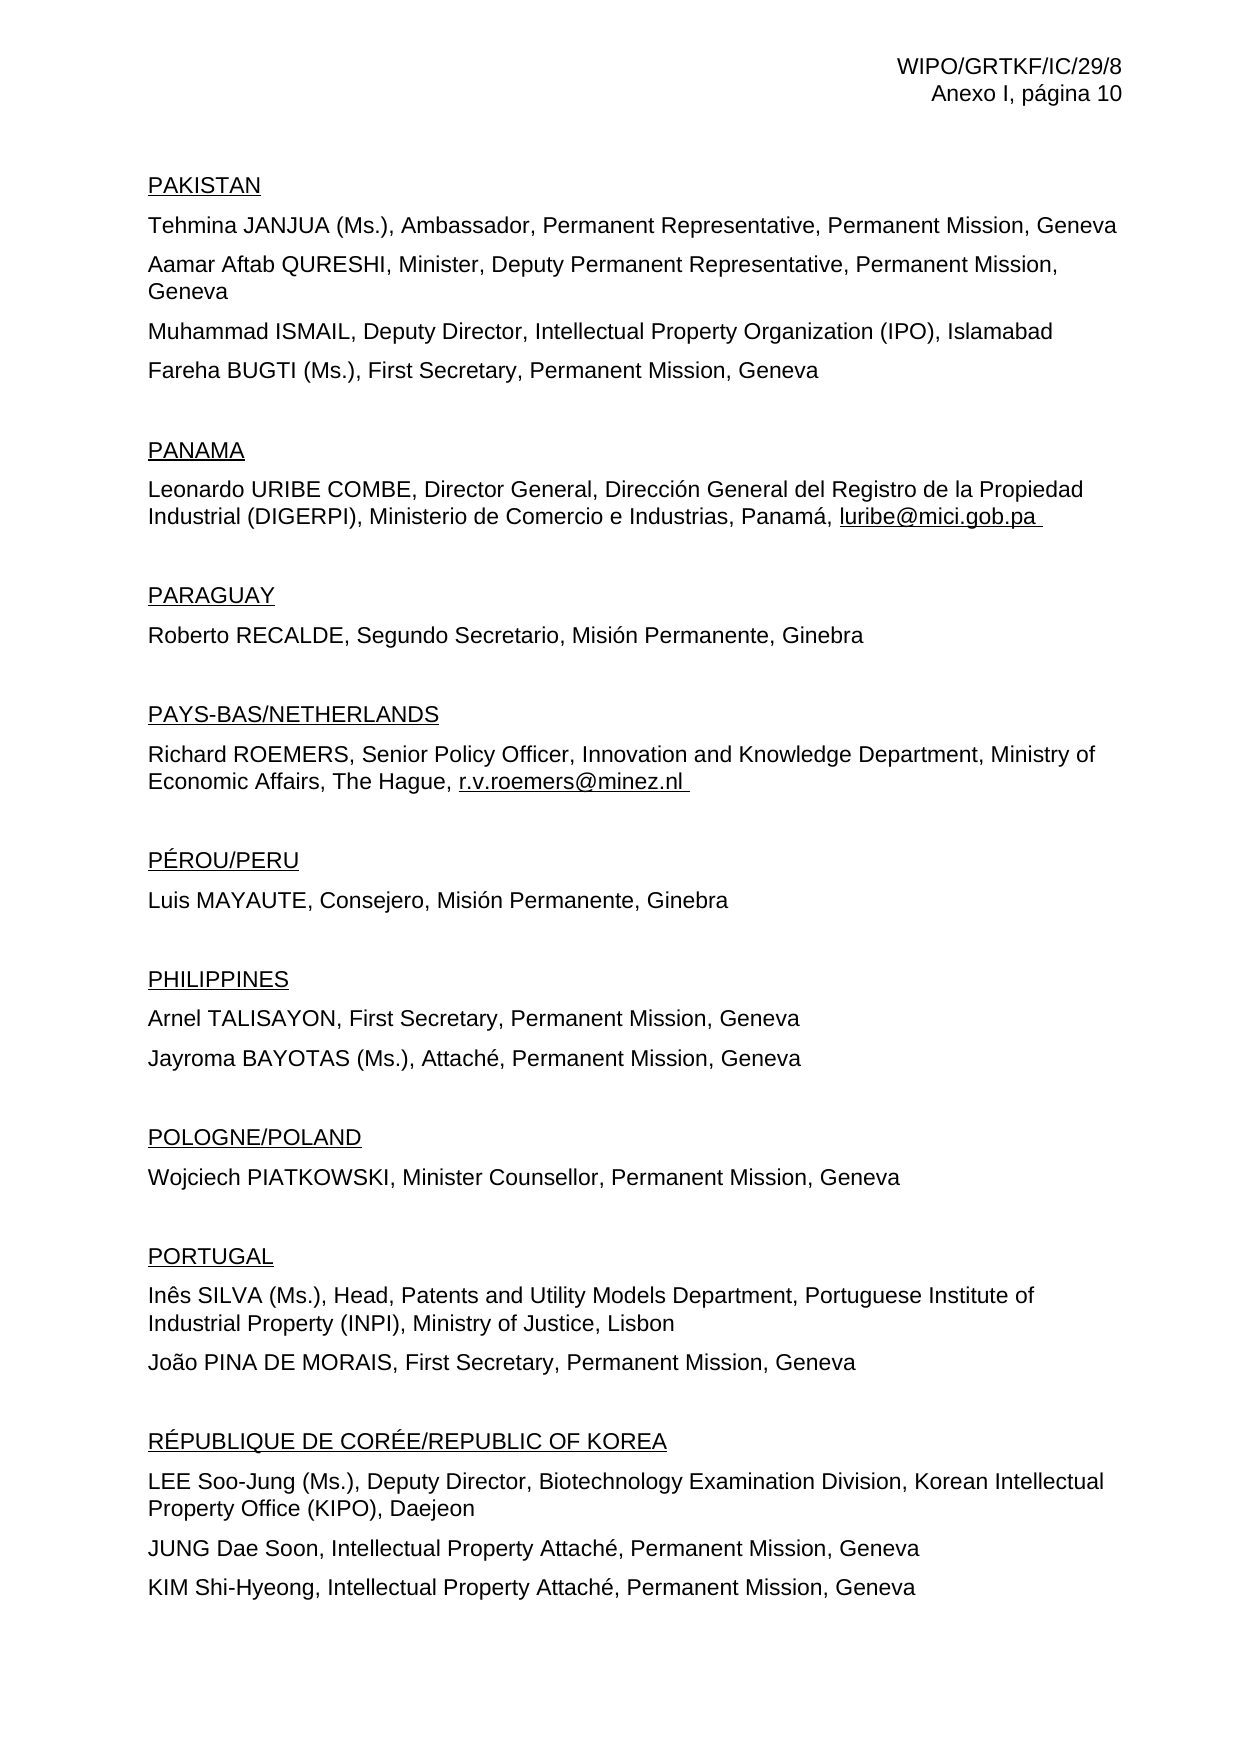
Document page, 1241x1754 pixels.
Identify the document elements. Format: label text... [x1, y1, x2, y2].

text Roberto RECALDE, Segundo Secretario, Misión Permanente, Ginebra [148, 622, 1122, 649]
text Muhammad ISMAIL, Deputy Director, Intellectual Property Organization (IPO), Islamabad [148, 318, 1122, 345]
text KIM Shi-Hyeong, Intellectual Property Attaché, Permanent Mission, Geneva [148, 1574, 1122, 1601]
text Wojciech PIATKOWSKI, Minister Counsellor, Permanent Mission, Geneva [148, 1163, 1122, 1191]
text PORTUGAL [148, 1243, 1122, 1270]
text JUNG Dae Soon, Intellectual Property Attaché, Permanent Mission, Geneva [148, 1534, 1122, 1561]
text Leonardo URIBE COMBE, Director General, Dirección General del Registro de la Propiedad Industrial (DIGERPI), Ministerio de Comercio e Industrias, Panamá, luribe@mici.gob.pa [148, 476, 1122, 530]
text PARAGUAY [148, 582, 1122, 609]
text Tehmina JANJUA (Ms.), Ambassador, Permanent Representative, Permanent Mission, Geneva [148, 211, 1122, 238]
text Arnel TALISAYON, First Secretary, Permanent Mission, Geneva [148, 1005, 1122, 1032]
text Inês SILVA (Ms.), Head, Patents and Utility Models Department, Portuguese Institute of Industrial Property (INPI), Ministry of Justice, Lisbon [148, 1282, 1122, 1336]
text PAKISTAN [148, 172, 1122, 199]
text Aamar Aftab QURESHI, Minister, Deputy Permanent Representative, Permanent Mission, Geneva [148, 251, 1122, 305]
text Richard ROEMERS, Senior Policy Officer, Innovation and Knowledge Department, Ministry of Economic Affairs, The Hague, r.v.roemers@minez.nl [148, 741, 1122, 795]
text PANAMA [148, 436, 1122, 463]
text João PINA DE MORAIS, First Secretary, Permanent Mission, Geneva [148, 1349, 1122, 1376]
text Jayroma BAYOTAS (Ms.), Attaché, Permanent Mission, Geneva [148, 1045, 1122, 1072]
text PHILIPPINES [148, 966, 1122, 993]
text PAYS-BAS/NETHERLANDS [148, 701, 1122, 728]
text POLOGNE/POLAND [148, 1124, 1122, 1151]
text LEE Soo-Jung (Ms.), Deputy Director, Biotechnology Examination Division, Korean Intellectual Property Office (KIPO), Daejeon [148, 1468, 1122, 1522]
text PÉROU/PERU [148, 847, 1122, 874]
text Fareha BUGTI (Ms.), First Secretary, Permanent Mission, Geneva [148, 357, 1122, 384]
text RÉPUBLIQUE DE CORÉE/REPUBLIC OF KOREA [148, 1428, 1122, 1455]
text Luis MAYAUTE, Consejero, Misión Permanente, Ginebra [148, 886, 1122, 913]
